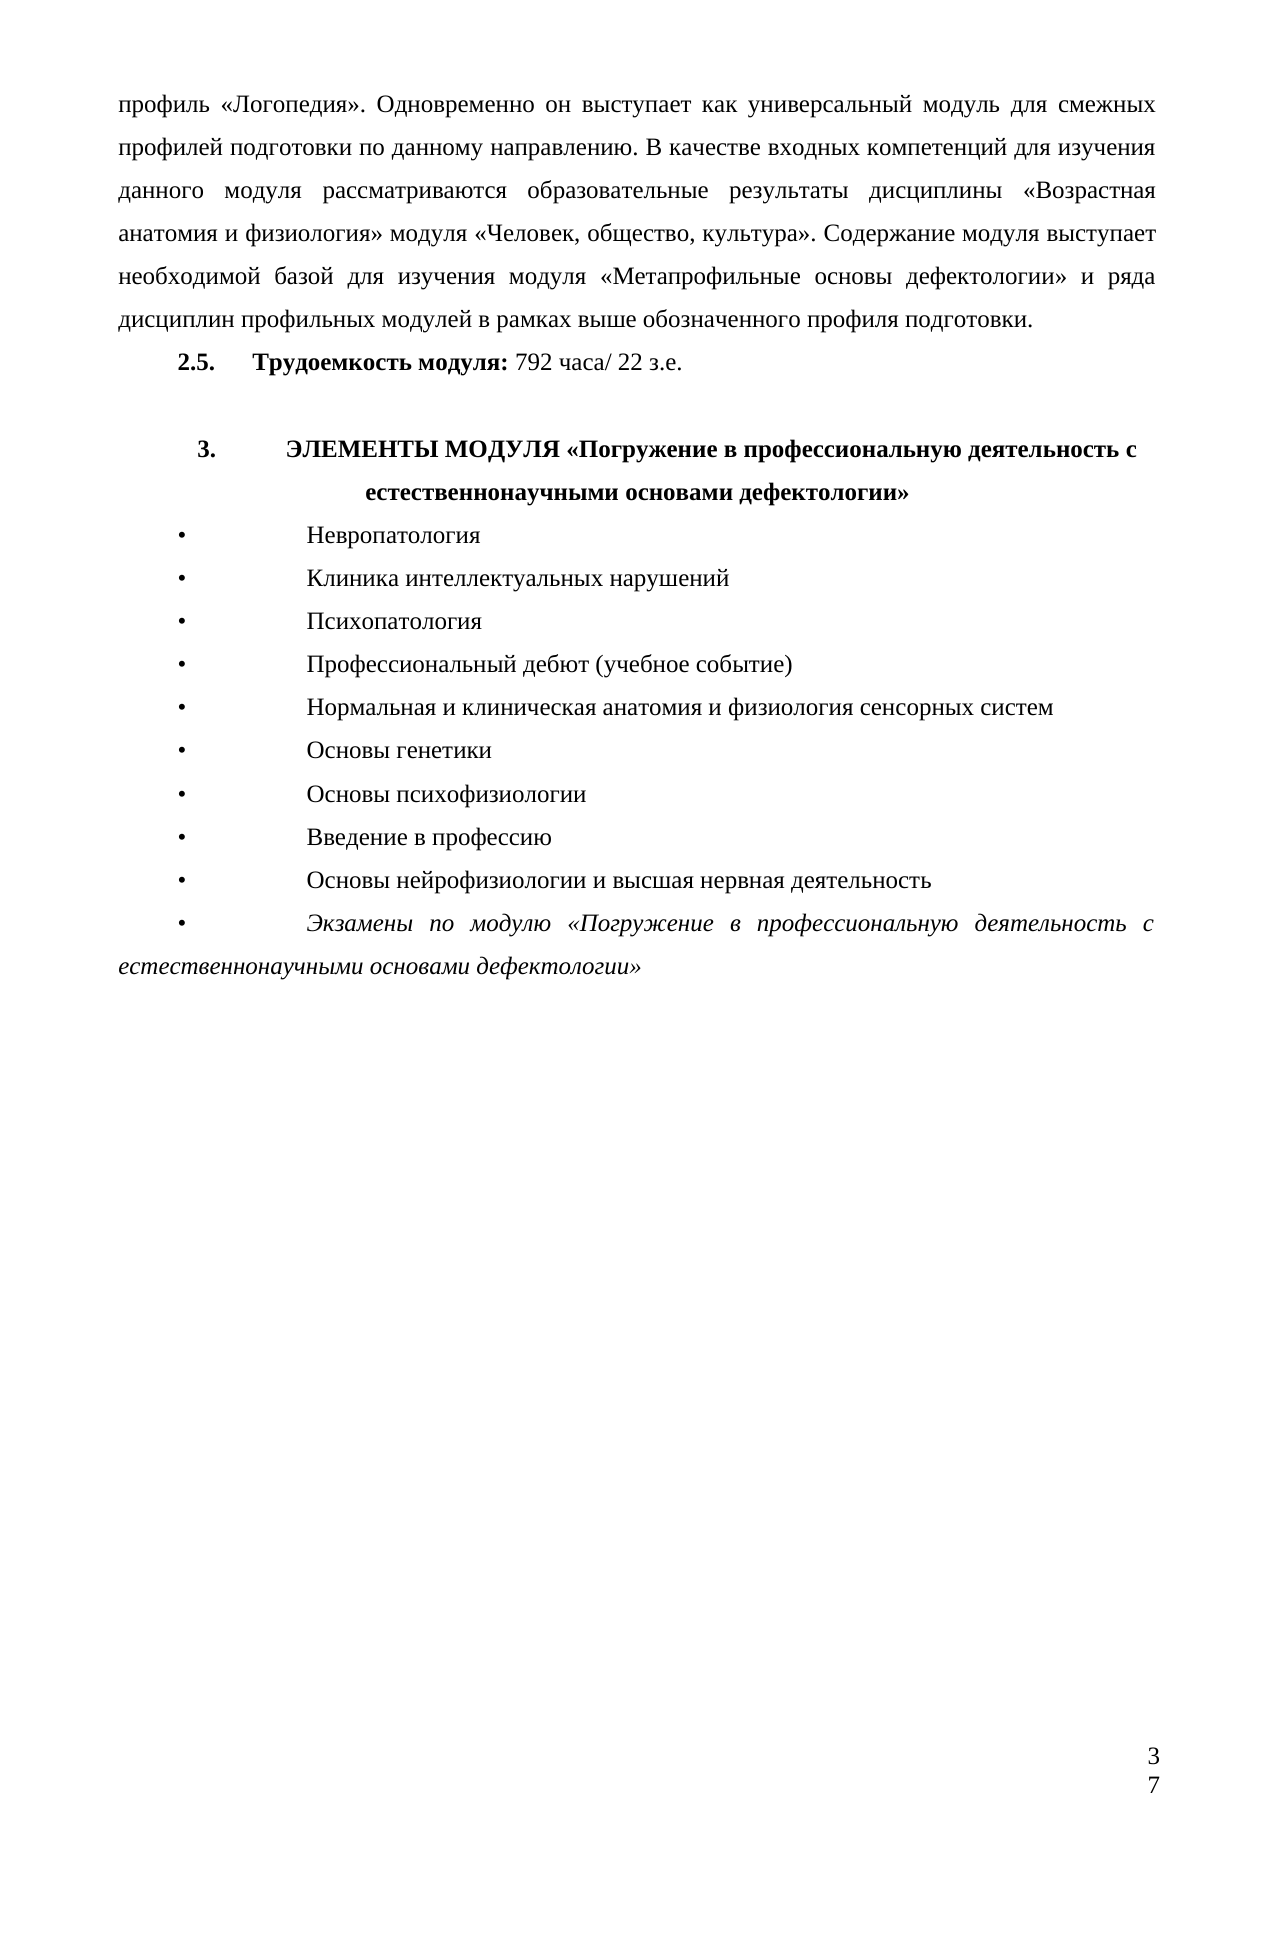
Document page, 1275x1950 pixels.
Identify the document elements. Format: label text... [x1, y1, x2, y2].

list Нормальная и клиническая анатомия и физиология сенсорных систем [118, 692, 1157, 721]
list Основы психофизиологии [118, 779, 1157, 807]
list Экзамены по модулю «Погружение в профессиональную деятельность с естественнонаучными основами дефектологии» [118, 908, 1157, 980]
list Трудоемкость модуля: 792 часа/ 22 з.е. [118, 347, 1157, 376]
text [118, 89, 1157, 333]
list Основы генетики [118, 736, 1157, 764]
list Невропатология [118, 520, 1157, 549]
list ЭЛЕМЕНТЫ МОДУЛЯ «Погружение в профессиональную деятельность с естественнонаучными основами дефектологии» [118, 434, 1157, 506]
list Введение в профессию [118, 822, 1157, 851]
list Профессиональный дебют (учебное событие) [118, 649, 1157, 678]
list Основы нейрофизиологии и высшая нервная деятельность [118, 865, 1157, 894]
list Психопатология [118, 606, 1157, 635]
list Клиника интеллектуальных нарушений [118, 563, 1157, 592]
